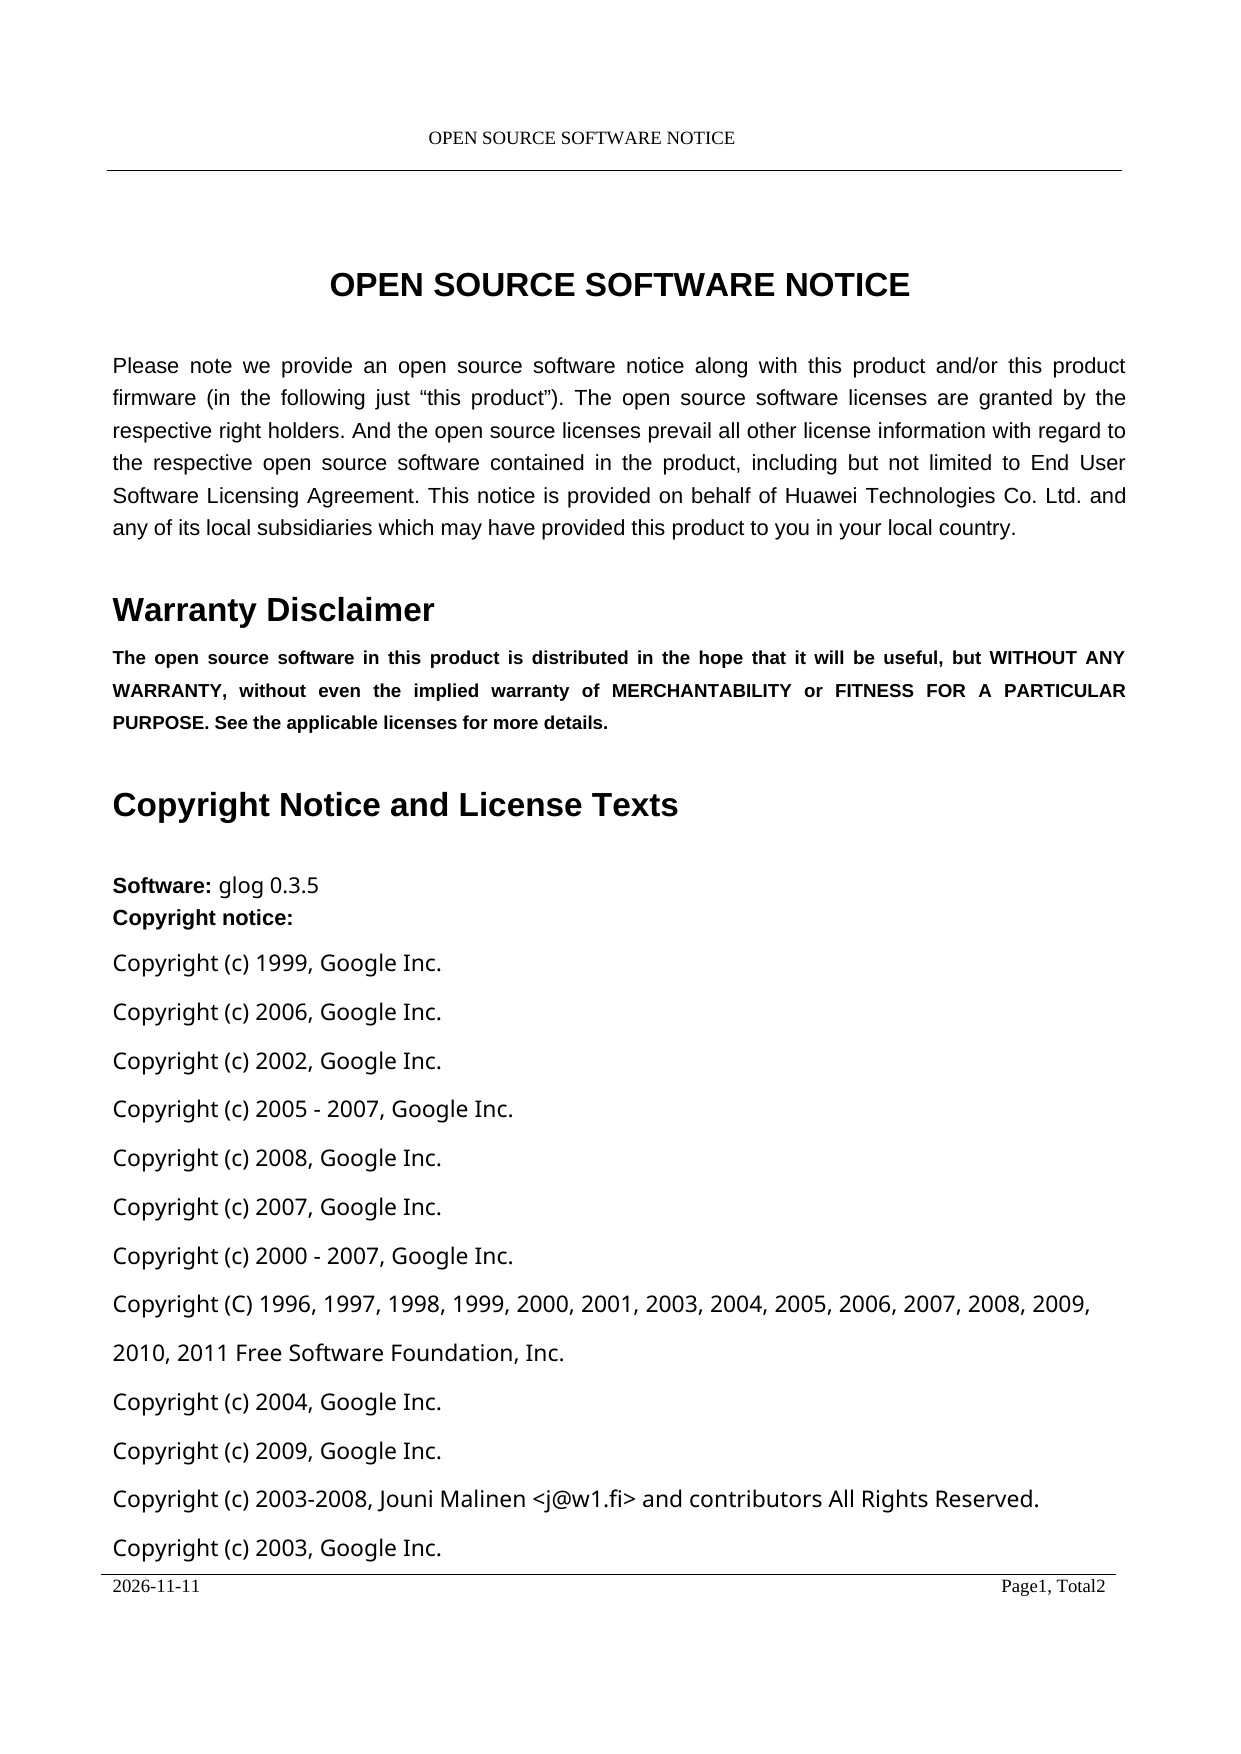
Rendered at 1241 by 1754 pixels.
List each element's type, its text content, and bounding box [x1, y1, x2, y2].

text Please note we provide an open source software notice along with this product and/or this product firmware (in the following just “this product”). The open source software licenses are granted by the respective right holders. And the open source licenses prevail all other license information with regard to the respective open source software contained in the product, including but not limited to End User Software Licensing Agreement. This notice is provided on behalf of Huawei Technologies Co. Ltd. and any of its local subsidiaries which may have provided this product to you in your local country. [112, 349, 1128, 544]
text Software: glog 0.3.5 [112, 869, 1128, 901]
text Copyright Notice and License Texts [112, 771, 1128, 836]
text The open source software in this product is distributed in the hope that it will be useful, but WITHOUT ANY WARRANTY, without even the implied warranty of MERCHANTABILITY or FITNESS FOR A PARTICULAR PURPOSE. See the applicable licenses for more details. [112, 641, 1128, 739]
text OPEN SOURCE SOFTWARE NOTICE [112, 251, 1128, 316]
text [112, 947, 1128, 1564]
text Copyright notice: [112, 901, 1128, 934]
text Warranty Disclaimer [112, 576, 1128, 641]
